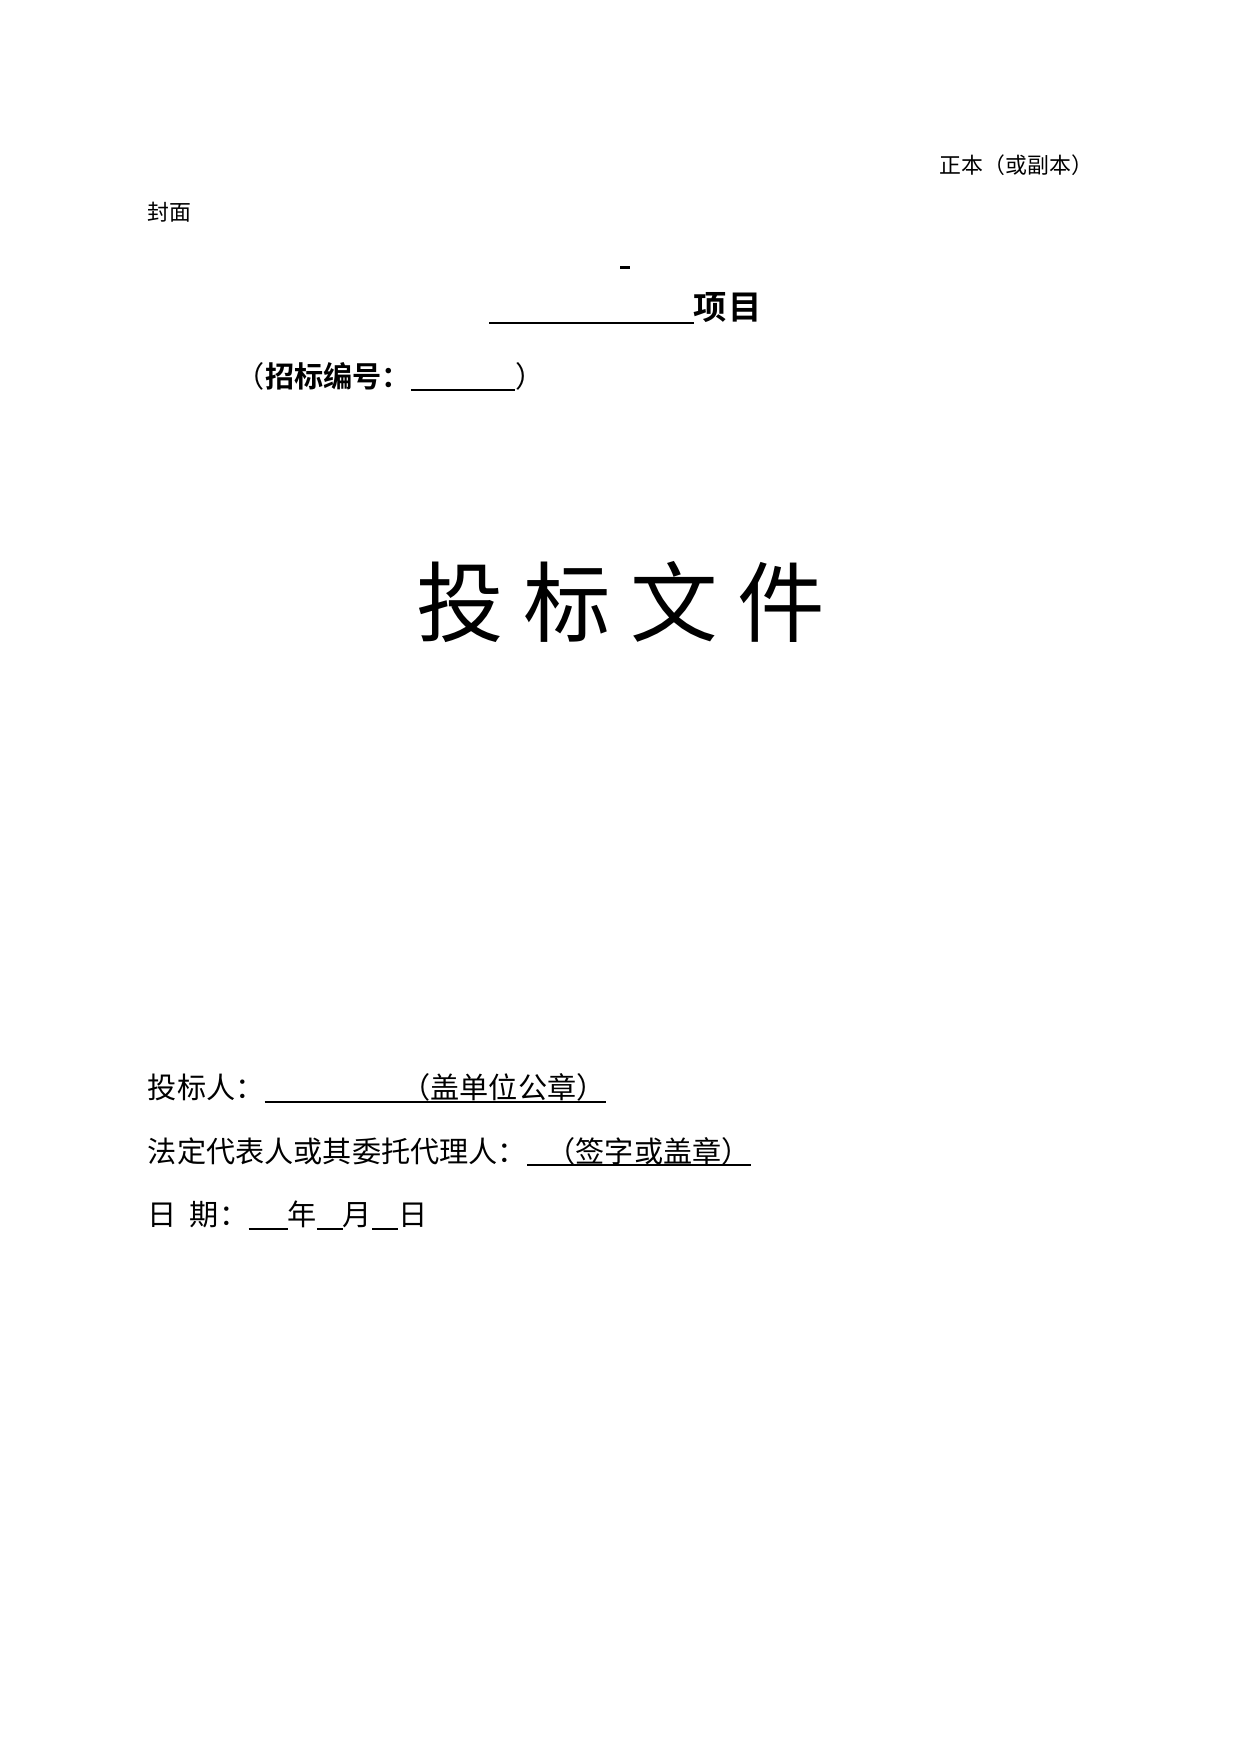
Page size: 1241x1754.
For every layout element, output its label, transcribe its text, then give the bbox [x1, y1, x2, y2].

text 封面 [148, 195, 1092, 227]
text 法定代表人或其委托代理人： （签字或盖章） [148, 1128, 1092, 1170]
text 项目 [148, 281, 1092, 329]
text （招标编号： ） [148, 353, 1092, 395]
text 投标人： （盖单位公章） [148, 1065, 1092, 1107]
text 日 期： 年 月 日 [148, 1192, 1092, 1234]
text 投 标 文 件 [148, 534, 1092, 661]
text 正本（或副本） [148, 148, 1092, 179]
